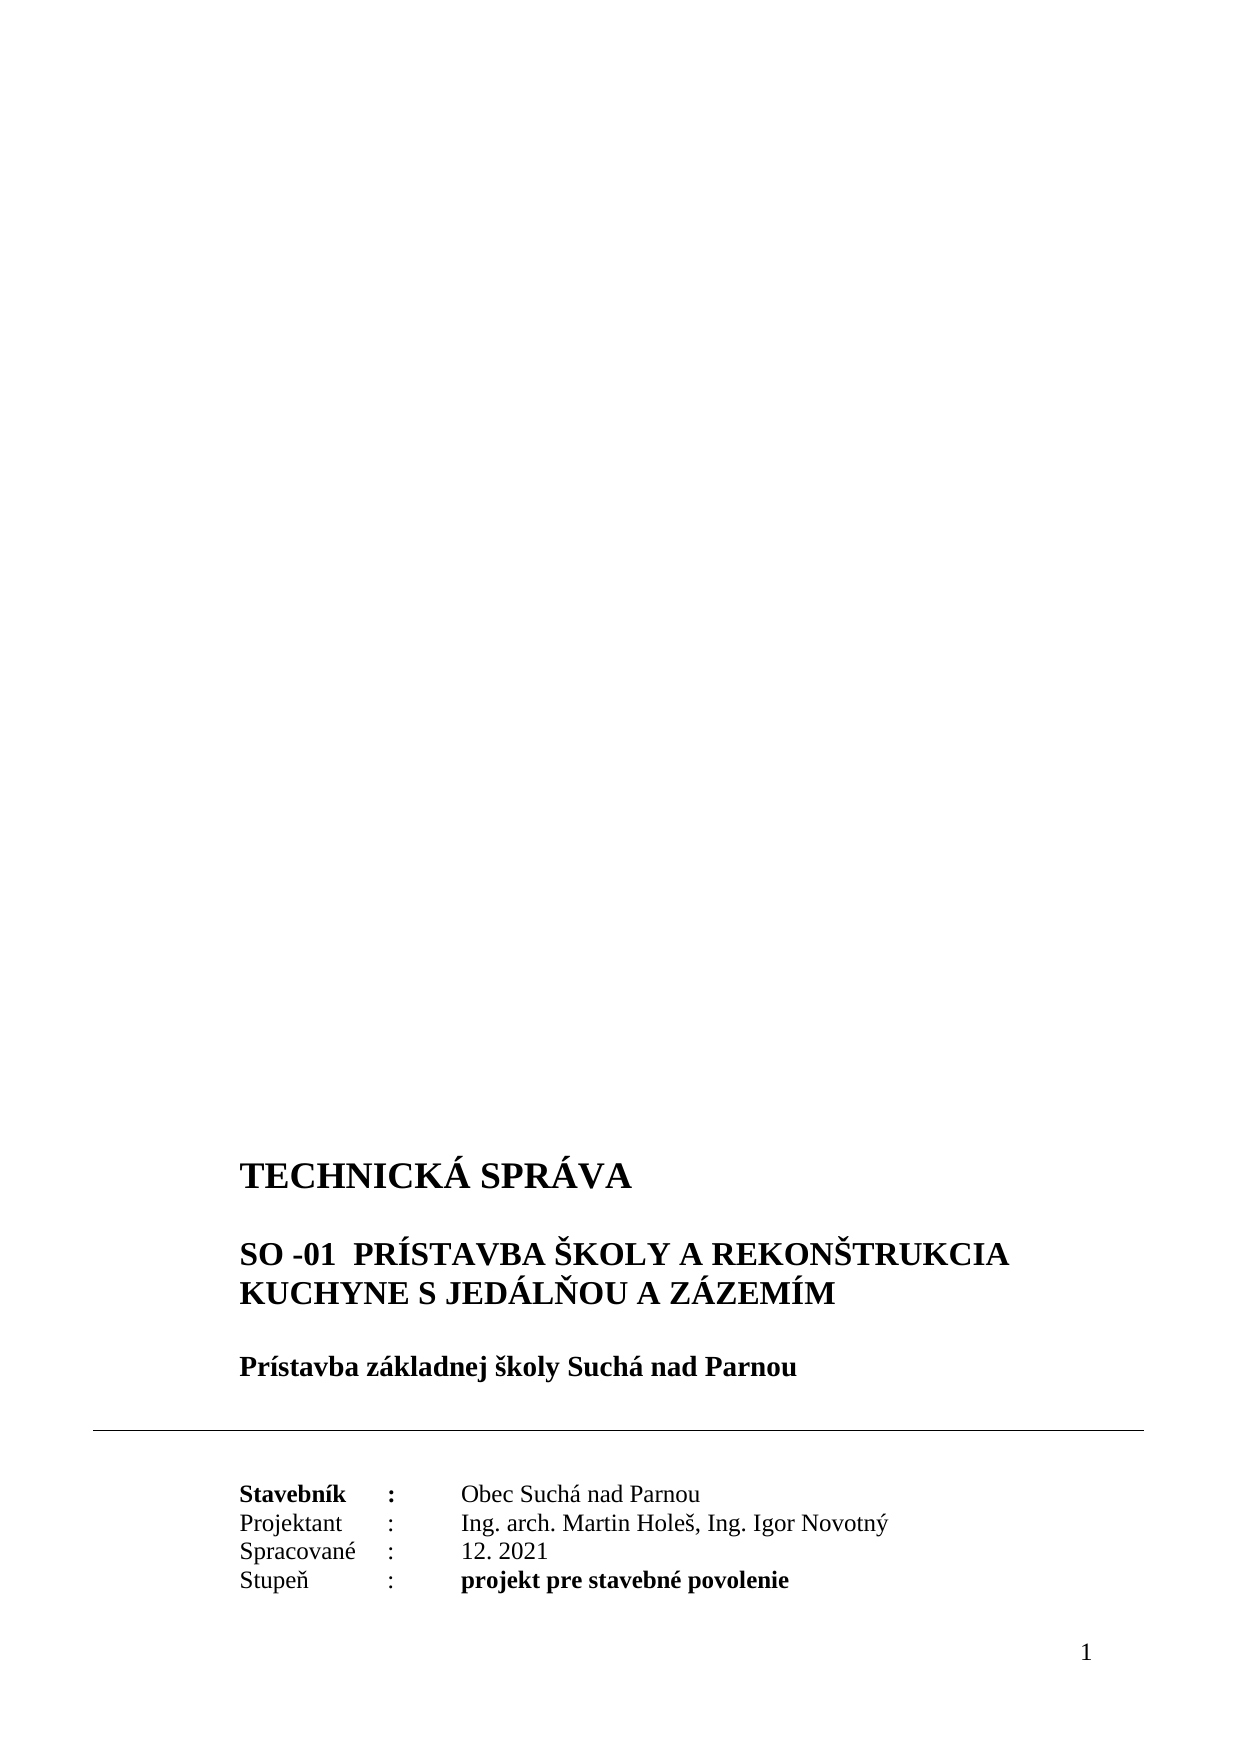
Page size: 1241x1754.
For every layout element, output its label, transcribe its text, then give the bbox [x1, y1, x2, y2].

text Spracované : 12. 2021 [165, 1536, 1092, 1565]
text Stupeň : projekt pre stavebné povolenie [165, 1565, 1092, 1594]
text Projektant : Ing. arch. Martin Holeš, Ing. Igor Novotný [165, 1508, 1092, 1536]
text Stavebník : Obec Suchá nad Parnou [165, 1479, 1092, 1508]
text Prístavba základnej školy Suchá nad Parnou [165, 1349, 1092, 1383]
text TECHNICKÁ SPRÁVA [165, 1153, 1092, 1196]
text SO -01 PRÍSTAVBA ŠKOLY A REKONŠTRUKCIA KUCHYNE S JEDÁLŇOU A ZÁZEMÍM [239, 1234, 1092, 1311]
